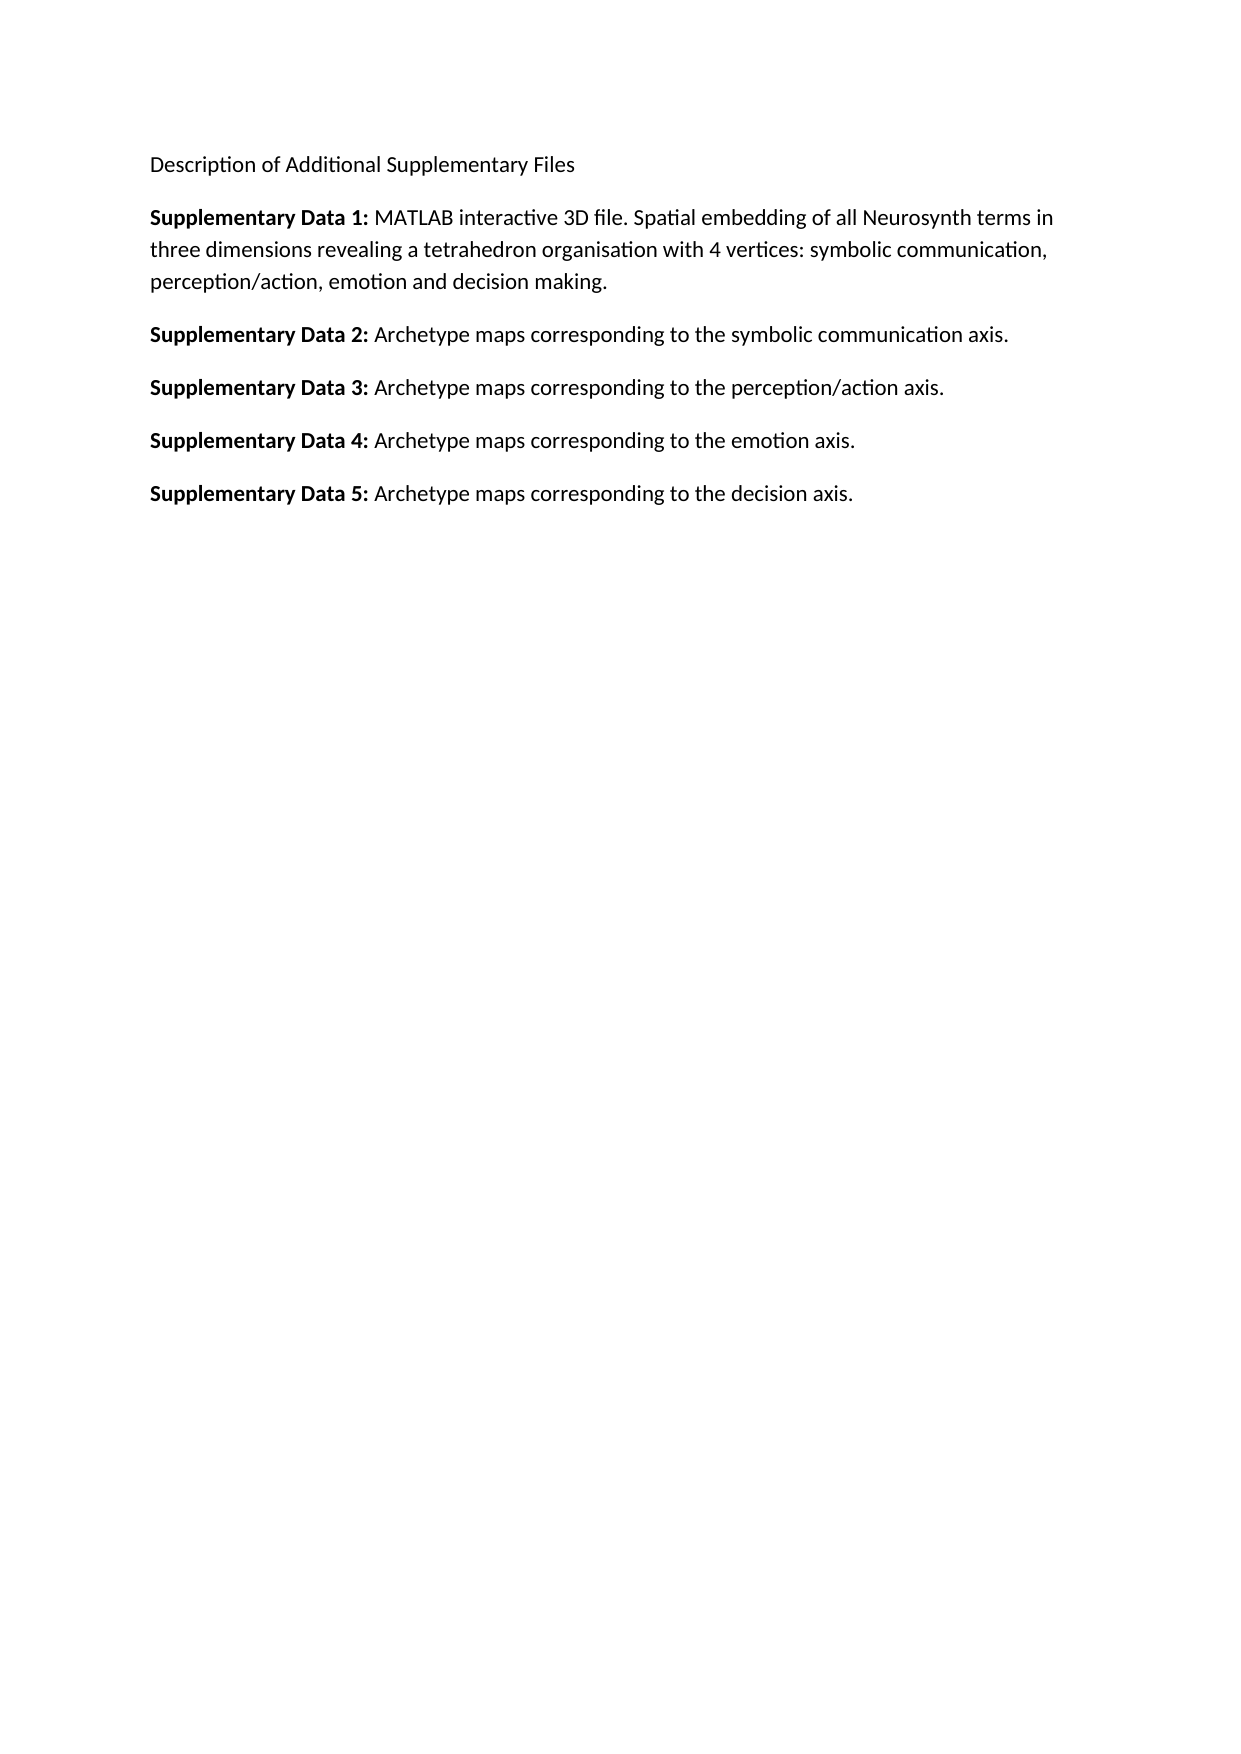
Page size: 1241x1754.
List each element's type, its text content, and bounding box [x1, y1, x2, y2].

text Supplementary Data 2: Archetype maps corresponding to the symbolic communication axis. [150, 320, 1090, 348]
text Supplementary Data 1: MATLAB interactive 3D file. Spatial embedding of all Neurosynth terms in three dimensions revealing a tetrahedron organisation with 4 vertices: symbolic communication, perception/action, emotion and decision making. [150, 203, 1090, 295]
text Supplementary Data 4: Archetype maps corresponding to the emotion axis. [150, 426, 1090, 454]
text Supplementary Data 3: Archetype maps corresponding to the perception/action axis. [150, 373, 1090, 401]
text Description of Additional Supplementary Files [150, 150, 1090, 178]
text Supplementary Data 5: Archetype maps corresponding to the decision axis. [150, 479, 1090, 507]
